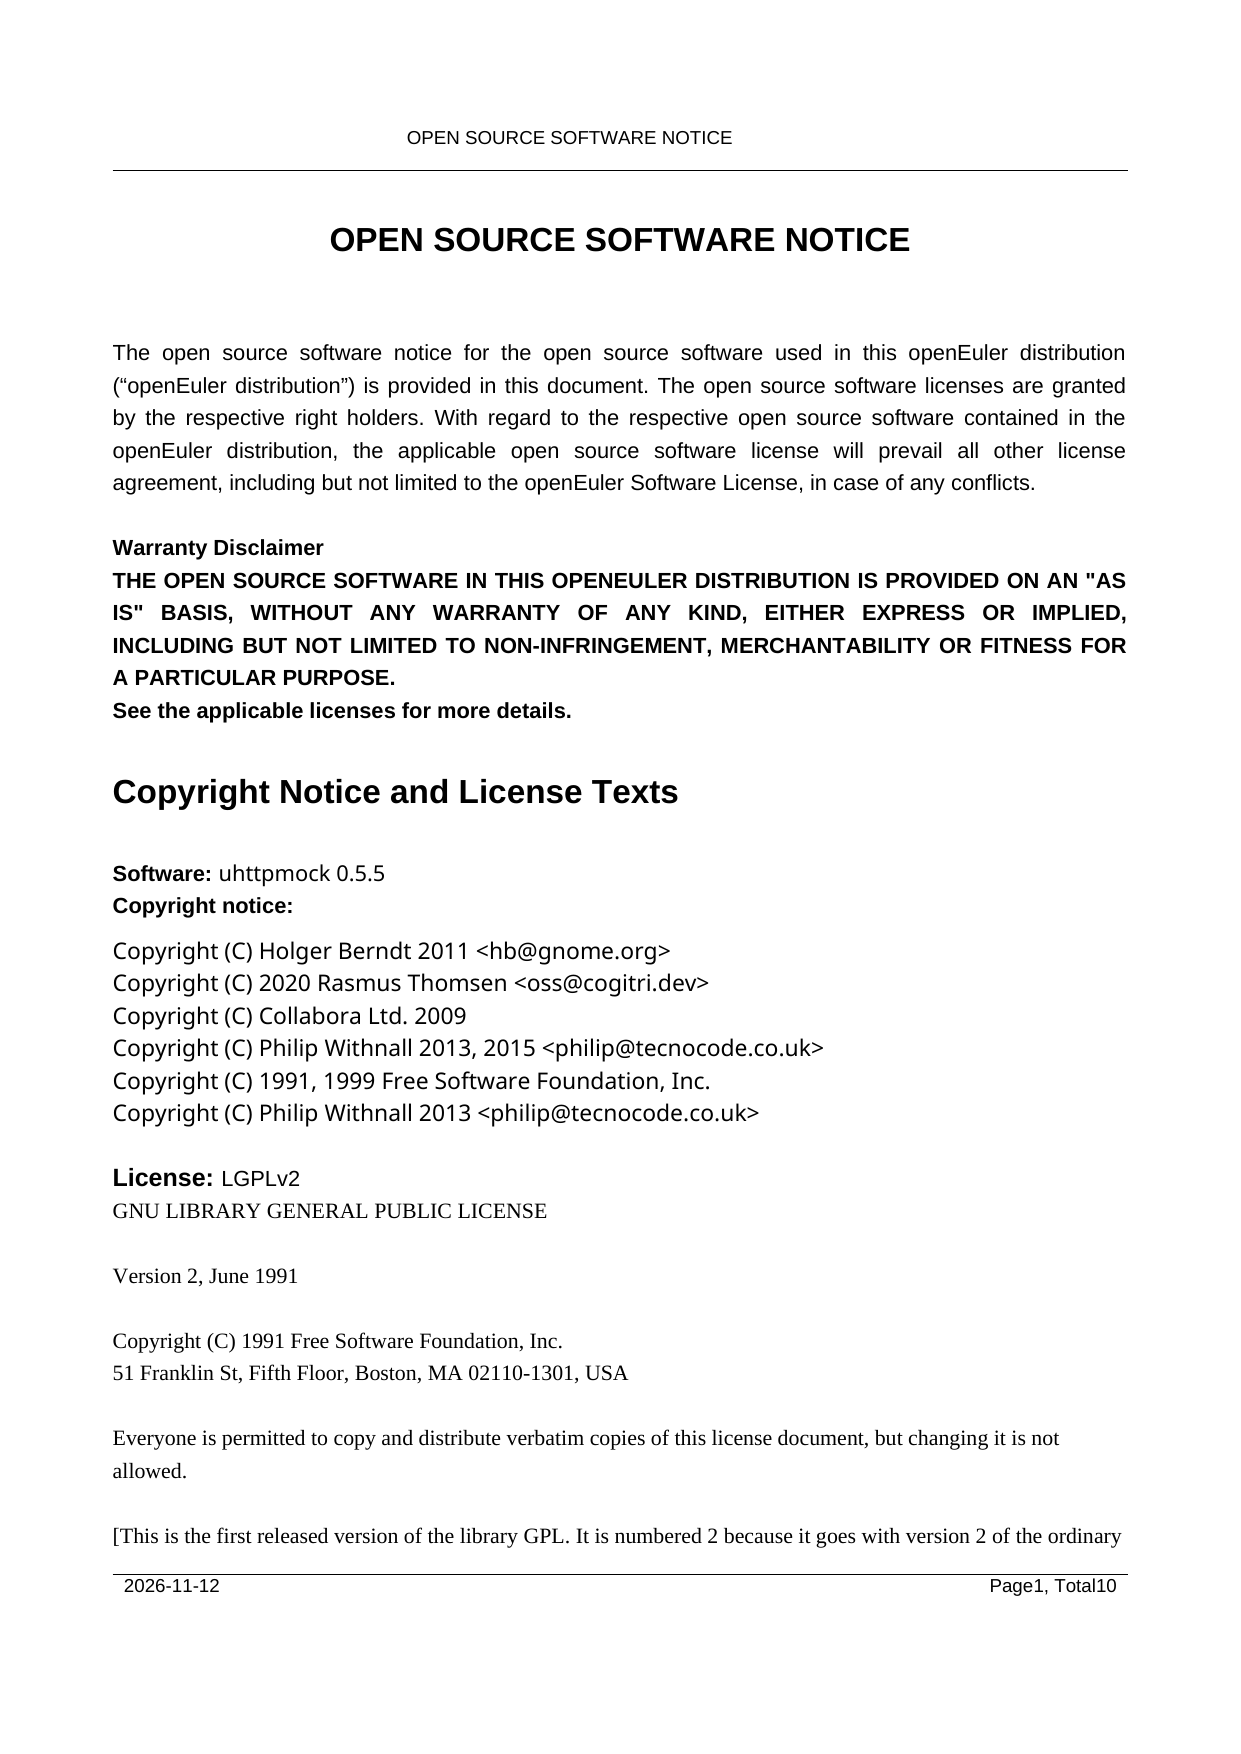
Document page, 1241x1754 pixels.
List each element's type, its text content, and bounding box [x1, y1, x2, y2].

text Copyright Notice and License Texts [112, 759, 1128, 824]
text The open source software notice for the open source software used in this openEuler distribution (“openEuler distribution”) is provided in this document. The open source software licenses are granted by the respective right holders. With regard to the respective open source software contained in the openEuler distribution, the applicable open source software license will prevail all other license agreement, including but not limited to the openEuler Software License, in case of any conflicts. [112, 336, 1128, 499]
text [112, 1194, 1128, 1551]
title Software: uhttpmock 0.5.5 [112, 856, 1128, 889]
text Warranty Disclaimer [112, 531, 1128, 564]
text License: LGPLv2 [112, 1161, 1128, 1194]
text Copyright (C) Holger Berndt 2011 <hb@gnome.org> Copyright (C) 2020 Rasmus Thomsen <oss@cogitri.dev> Copyright (C) Collabora Ltd. 2009 Copyright (C) Philip Withnall 2013, 2015 <philip@tecnocode.co.uk> Copyright (C) 1991, 1999 Free Software Foundation, Inc. Copyright (C) Philip Withnall 2013 <philip@tecnocode.co.uk> [112, 934, 1128, 1161]
text Copyright notice: [112, 889, 1128, 921]
text THE OPEN SOURCE SOFTWARE IN THIS OPENEULER DISTRIBUTION IS PROVIDED ON AN "AS IS" BASIS, WITHOUT ANY WARRANTY OF ANY KIND, EITHER EXPRESS OR IMPLIED, INCLUDING BUT NOT LIMITED TO NON-INFRINGEMENT, MERCHANTABILITY OR FITNESS FOR A PARTICULAR PURPOSE. See the applicable licenses for more details. [112, 564, 1128, 726]
text OPEN SOURCE SOFTWARE NOTICE [112, 206, 1128, 271]
